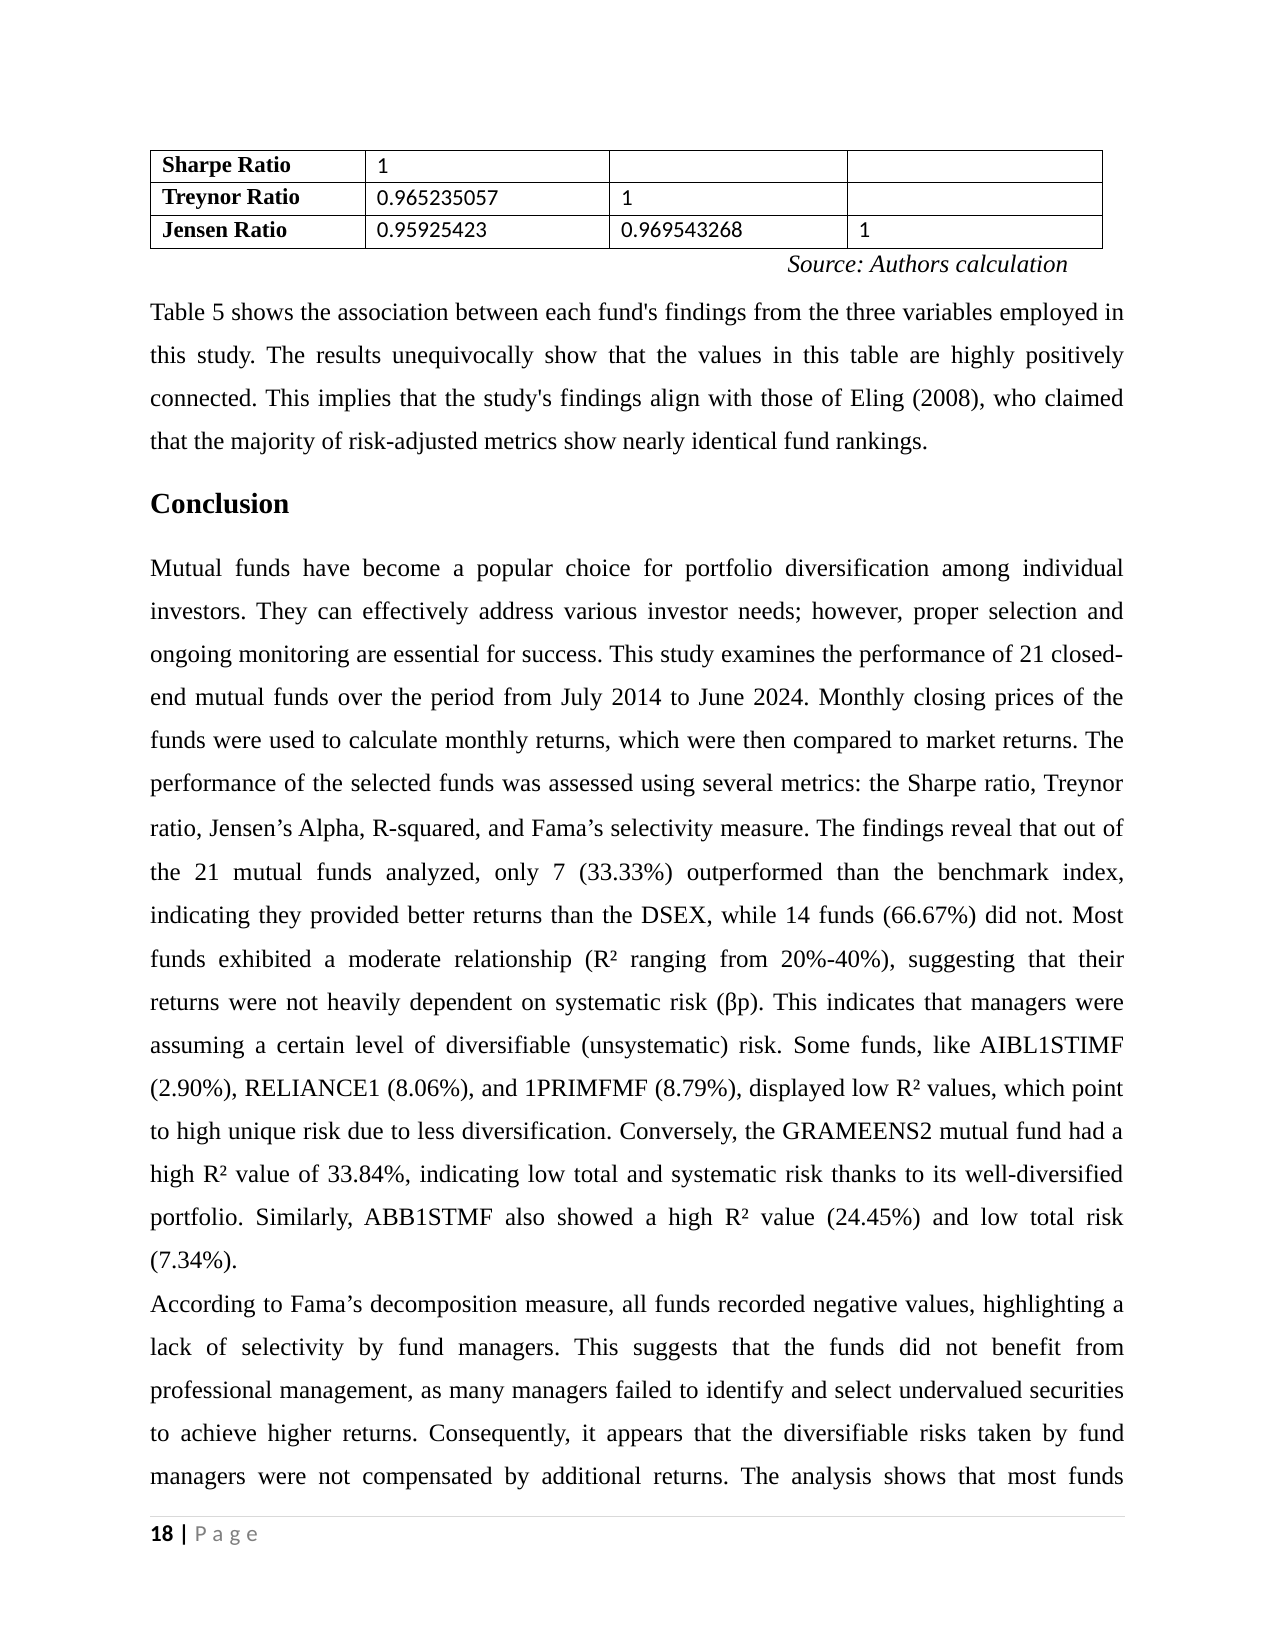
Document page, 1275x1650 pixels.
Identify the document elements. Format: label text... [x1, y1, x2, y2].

table_cell 0.969543268 [610, 216, 847, 248]
text Mutual funds have become a popular choice for portfolio diversification among individual investors. They can effectively address various investor needs; however, proper selection and ongoing monitoring are essential for success. This study examines the performance of 21 closed-end mutual funds over the period from July 2014 to June 2024. Monthly closing prices of the funds were used to calculate monthly returns, which were then compared to market returns. The performance of the selected funds was assessed using several metrics: the Sharpe ratio, Treynor ratio, Jensen’s Alpha, R-squared, and Fama’s selectivity measure. The findings reveal that out of the 21 mutual funds analyzed, only 7 (33.33%) outperformed than the benchmark index, indicating they provided better returns than the DSEX, while 14 funds (66.67%) did not. Most funds exhibited a moderate relationship (R² ranging from 20%-40%), suggesting that their returns were not heavily dependent on systematic risk (βp). This indicates that managers were assuming a certain level of diversifiable (unsystematic) risk. Some funds, like AIBL1STIMF (2.90%), RELIANCE1 (8.06%), and 1PRIMFMF (8.79%), displayed low R² values, which point to high unique risk due to less diversification. Conversely, the GRAMEENS2 mutual fund had a high R² value of 33.84%, indicating low total and systematic risk thanks to its well-diversified portfolio. Similarly, ABB1STMF also showed a high R² value (24.45%) and low total risk (7.34%). [150, 553, 1125, 1274]
table_cell 0.965235057 [366, 183, 609, 214]
text Table 5 shows the association between each fund's findings from the three variables employed in this study. The results unequivocally show that the values in this table are highly positively connected. This implies that the study's findings align with those of Eling (2008), who claimed that the majority of risk-adjusted metrics show nearly identical fund rankings. [150, 297, 1125, 455]
table_cell [848, 183, 1102, 214]
table_cell Sharpe Ratio [151, 151, 365, 182]
table_cell 0.95925423 [366, 216, 609, 248]
table_cell 1 [848, 216, 1102, 248]
table_cell 1 [366, 151, 609, 182]
table_cell Jensen Ratio [151, 216, 365, 248]
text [150, 1289, 1125, 1490]
table_cell [610, 151, 847, 182]
text Conclusion [150, 486, 1125, 519]
table_cell [848, 151, 1102, 182]
table_cell Treynor Ratio [151, 183, 365, 214]
table_cell 1 [610, 183, 847, 214]
text Source: Authors calculation [675, 249, 1125, 278]
